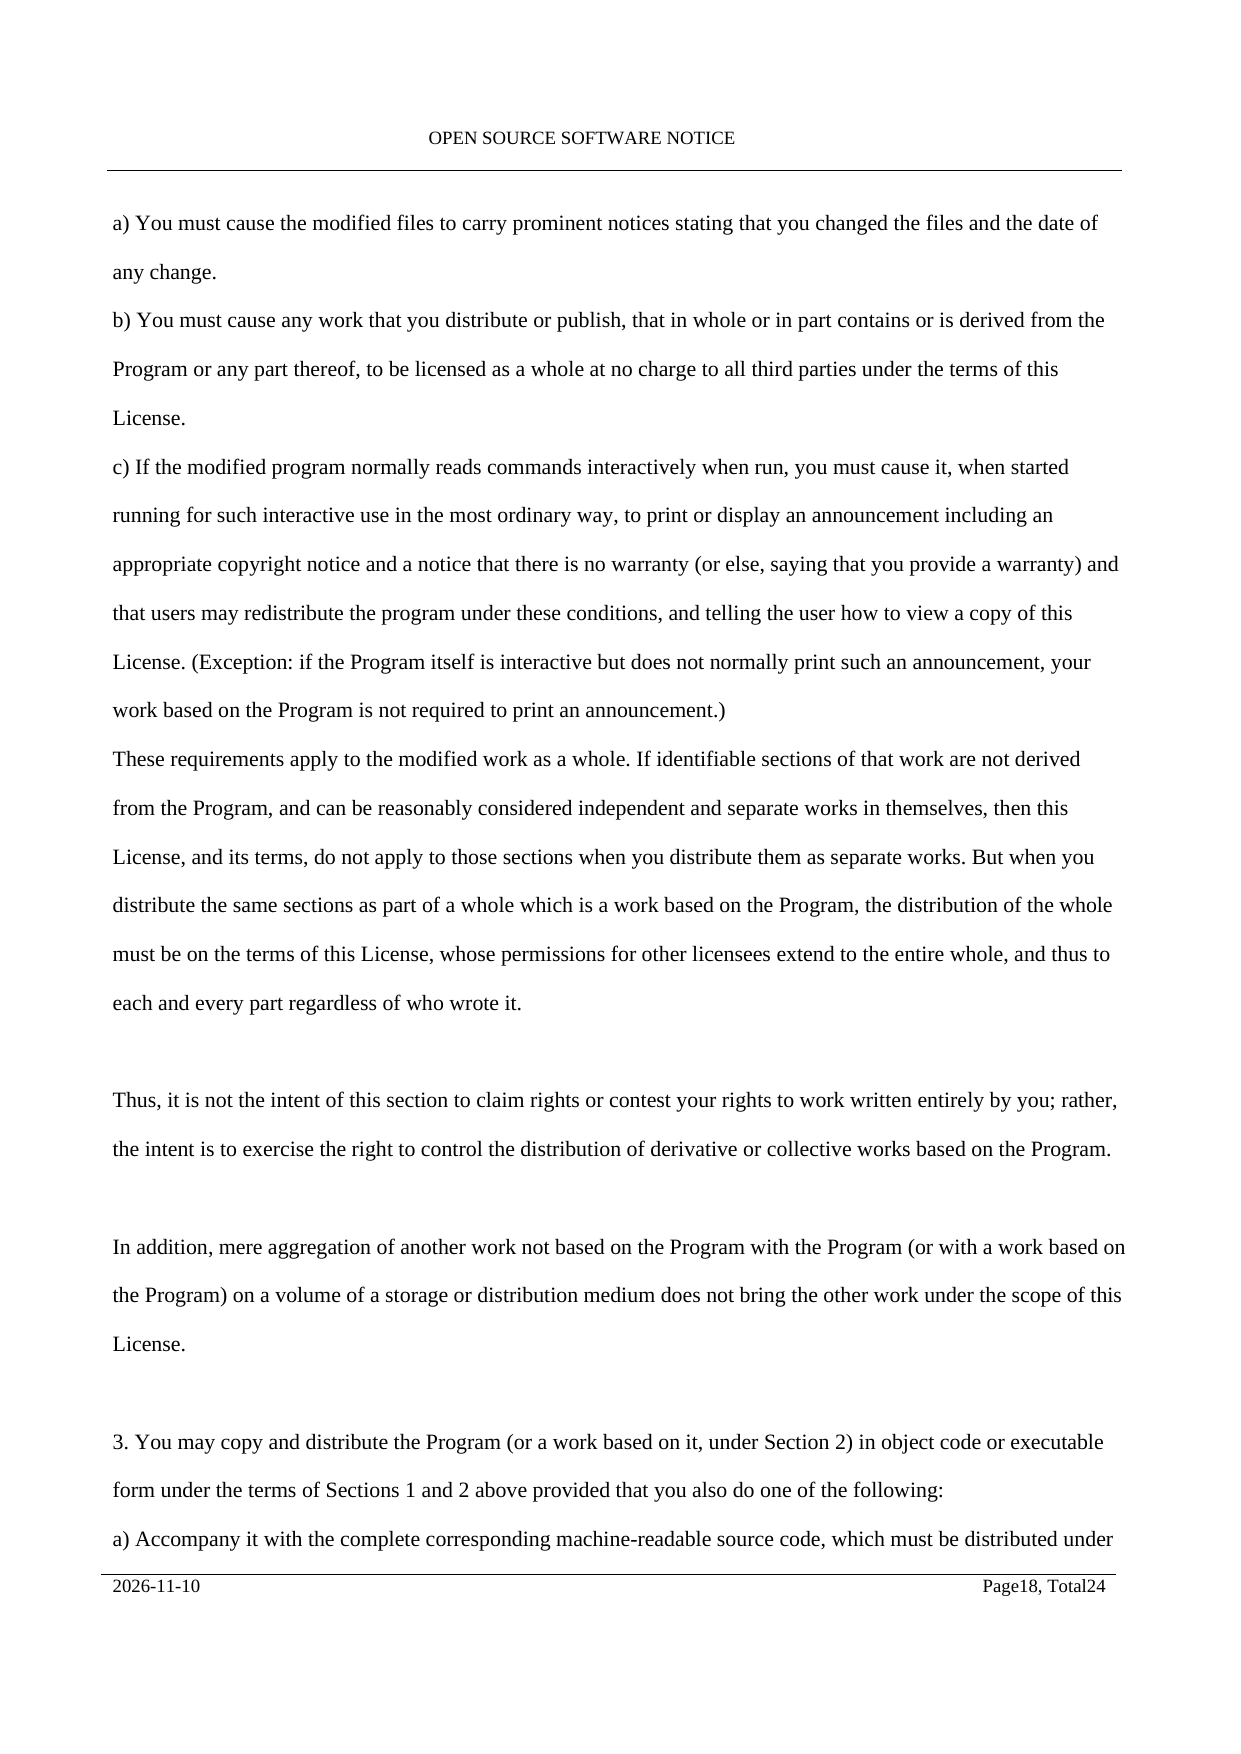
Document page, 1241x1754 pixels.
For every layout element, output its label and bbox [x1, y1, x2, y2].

text [112, 206, 1128, 1555]
